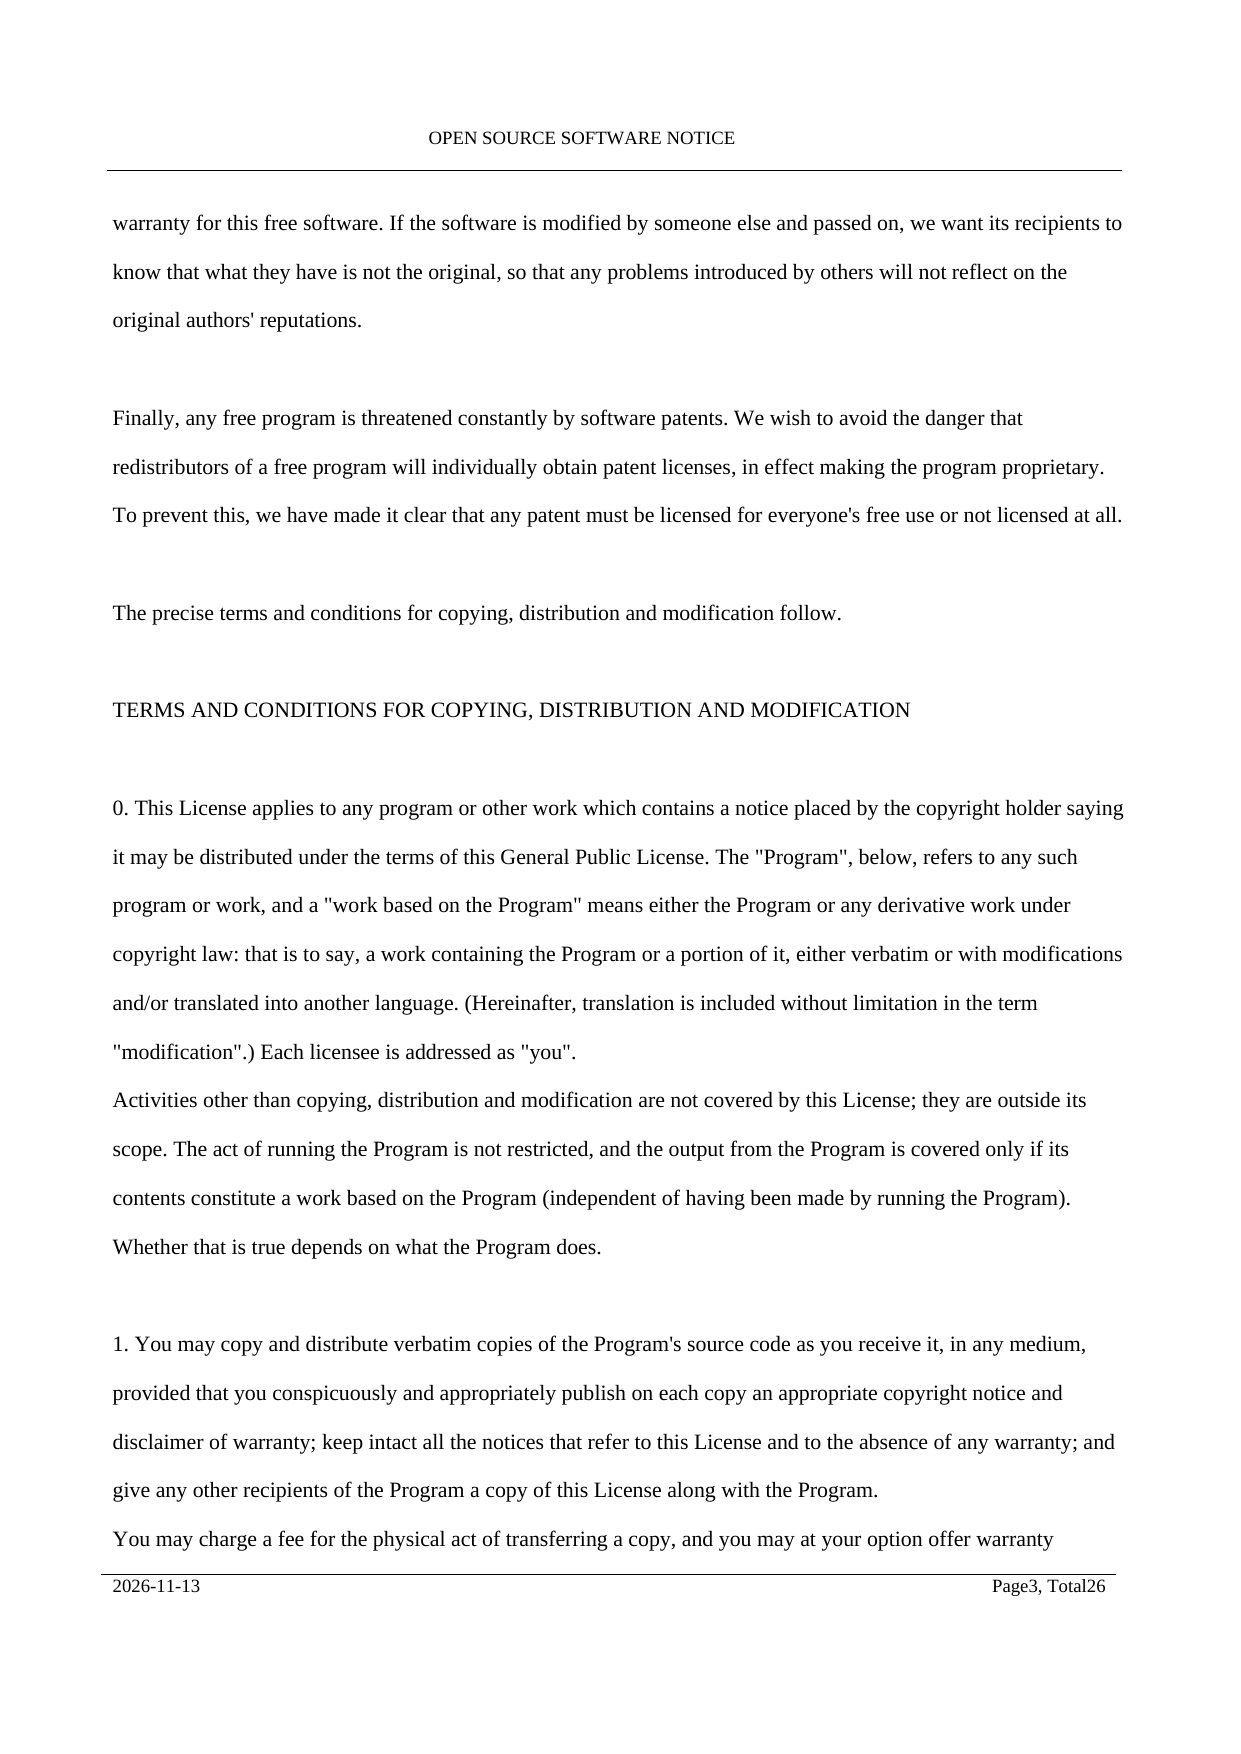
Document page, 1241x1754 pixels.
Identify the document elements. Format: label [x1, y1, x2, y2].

text [112, 206, 1128, 1555]
